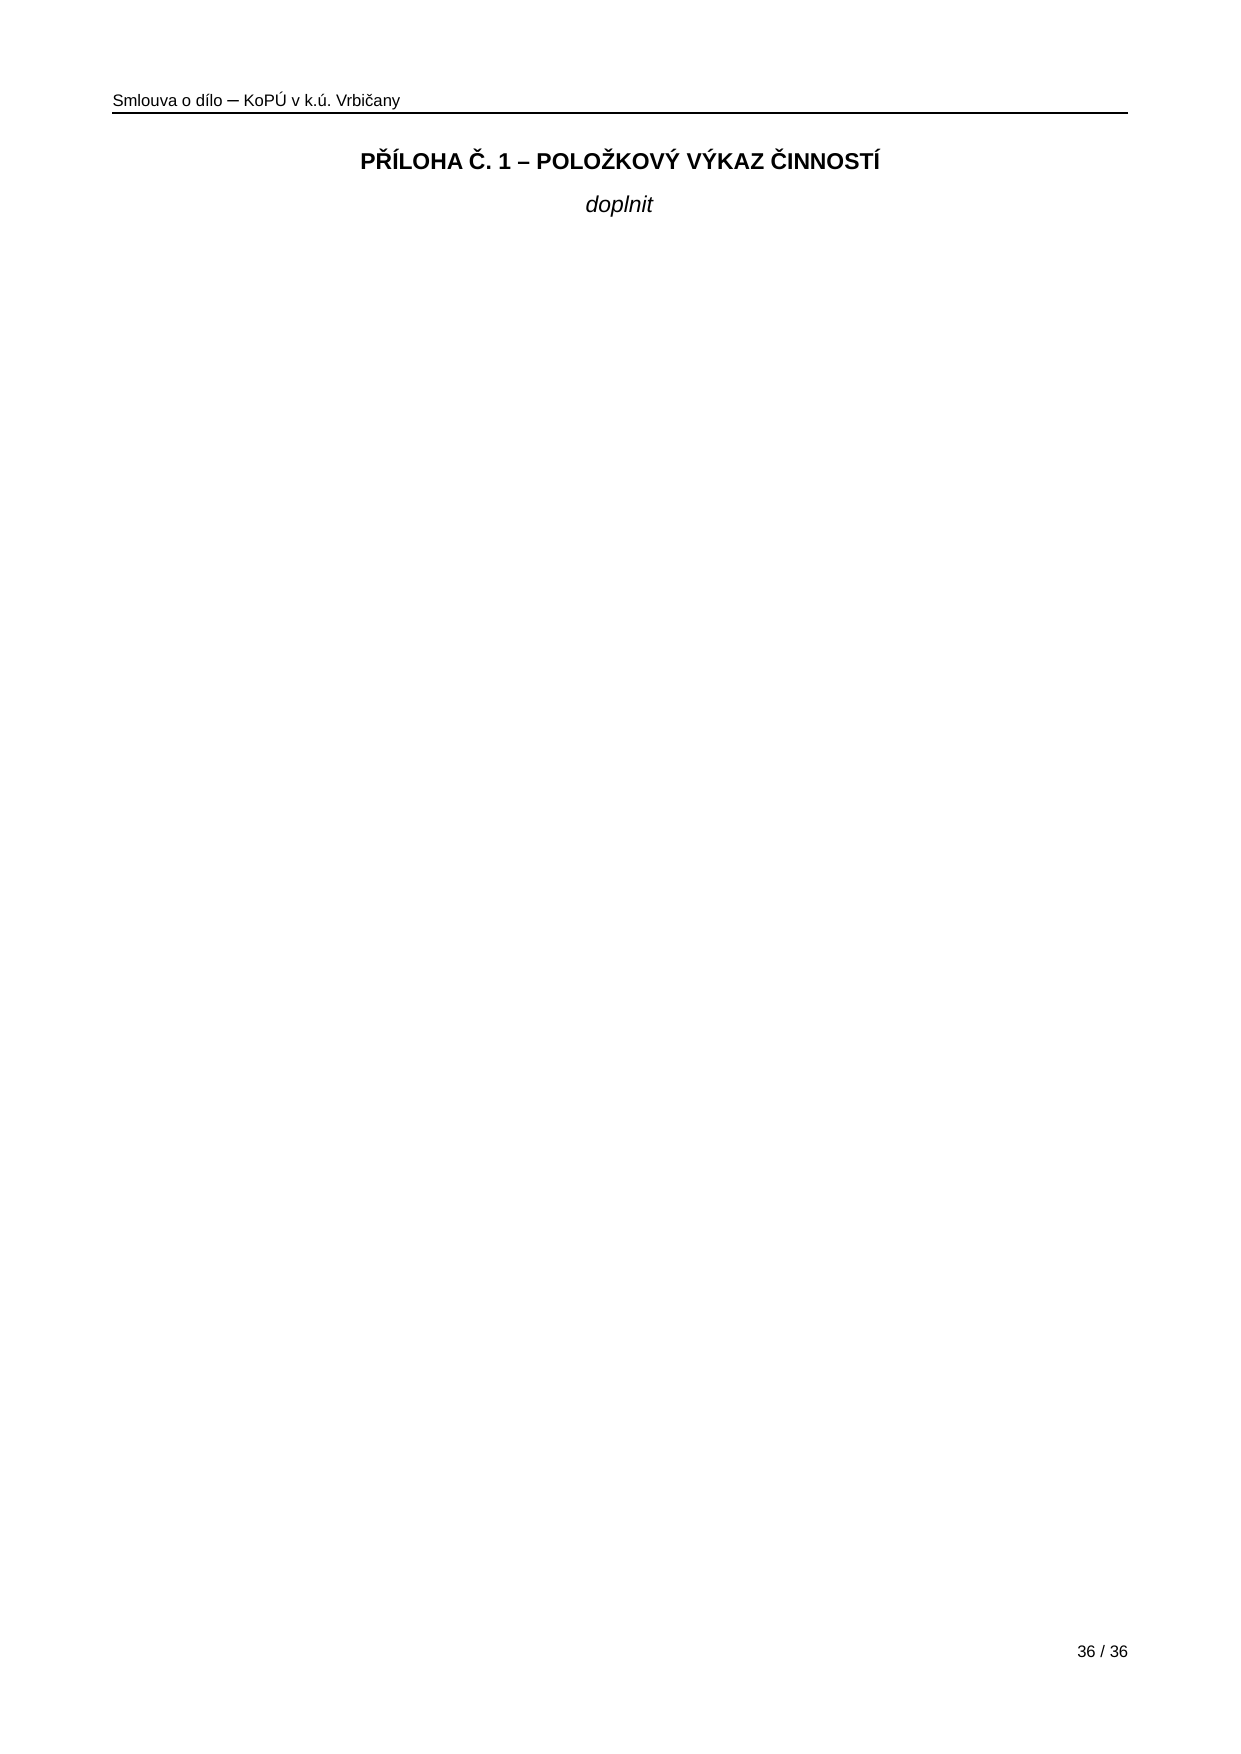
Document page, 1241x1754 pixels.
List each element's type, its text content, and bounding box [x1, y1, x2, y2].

text Příloha č. 1 – Položkový výkaz Činností [112, 148, 1128, 174]
text doplnit [112, 191, 1128, 217]
